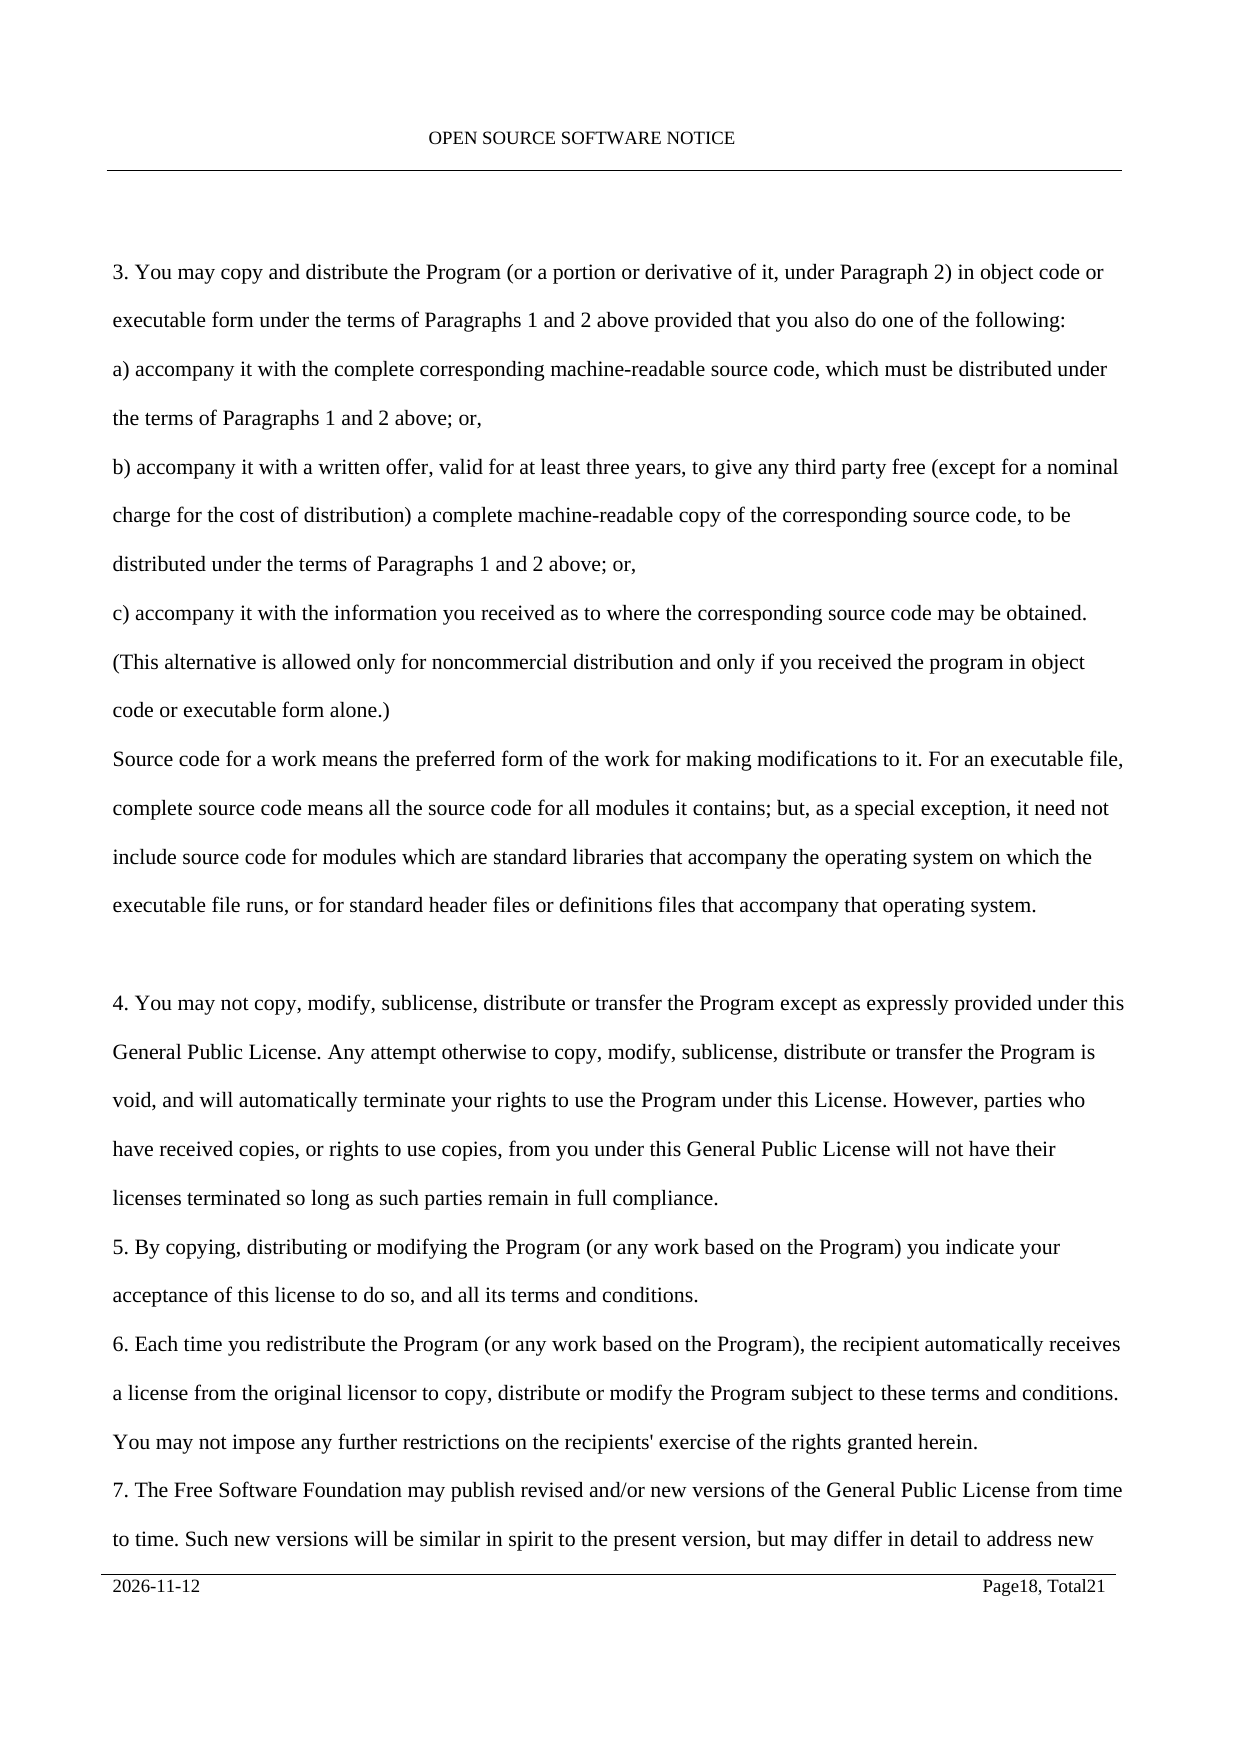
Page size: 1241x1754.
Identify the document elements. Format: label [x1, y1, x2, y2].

text [112, 206, 1128, 1555]
